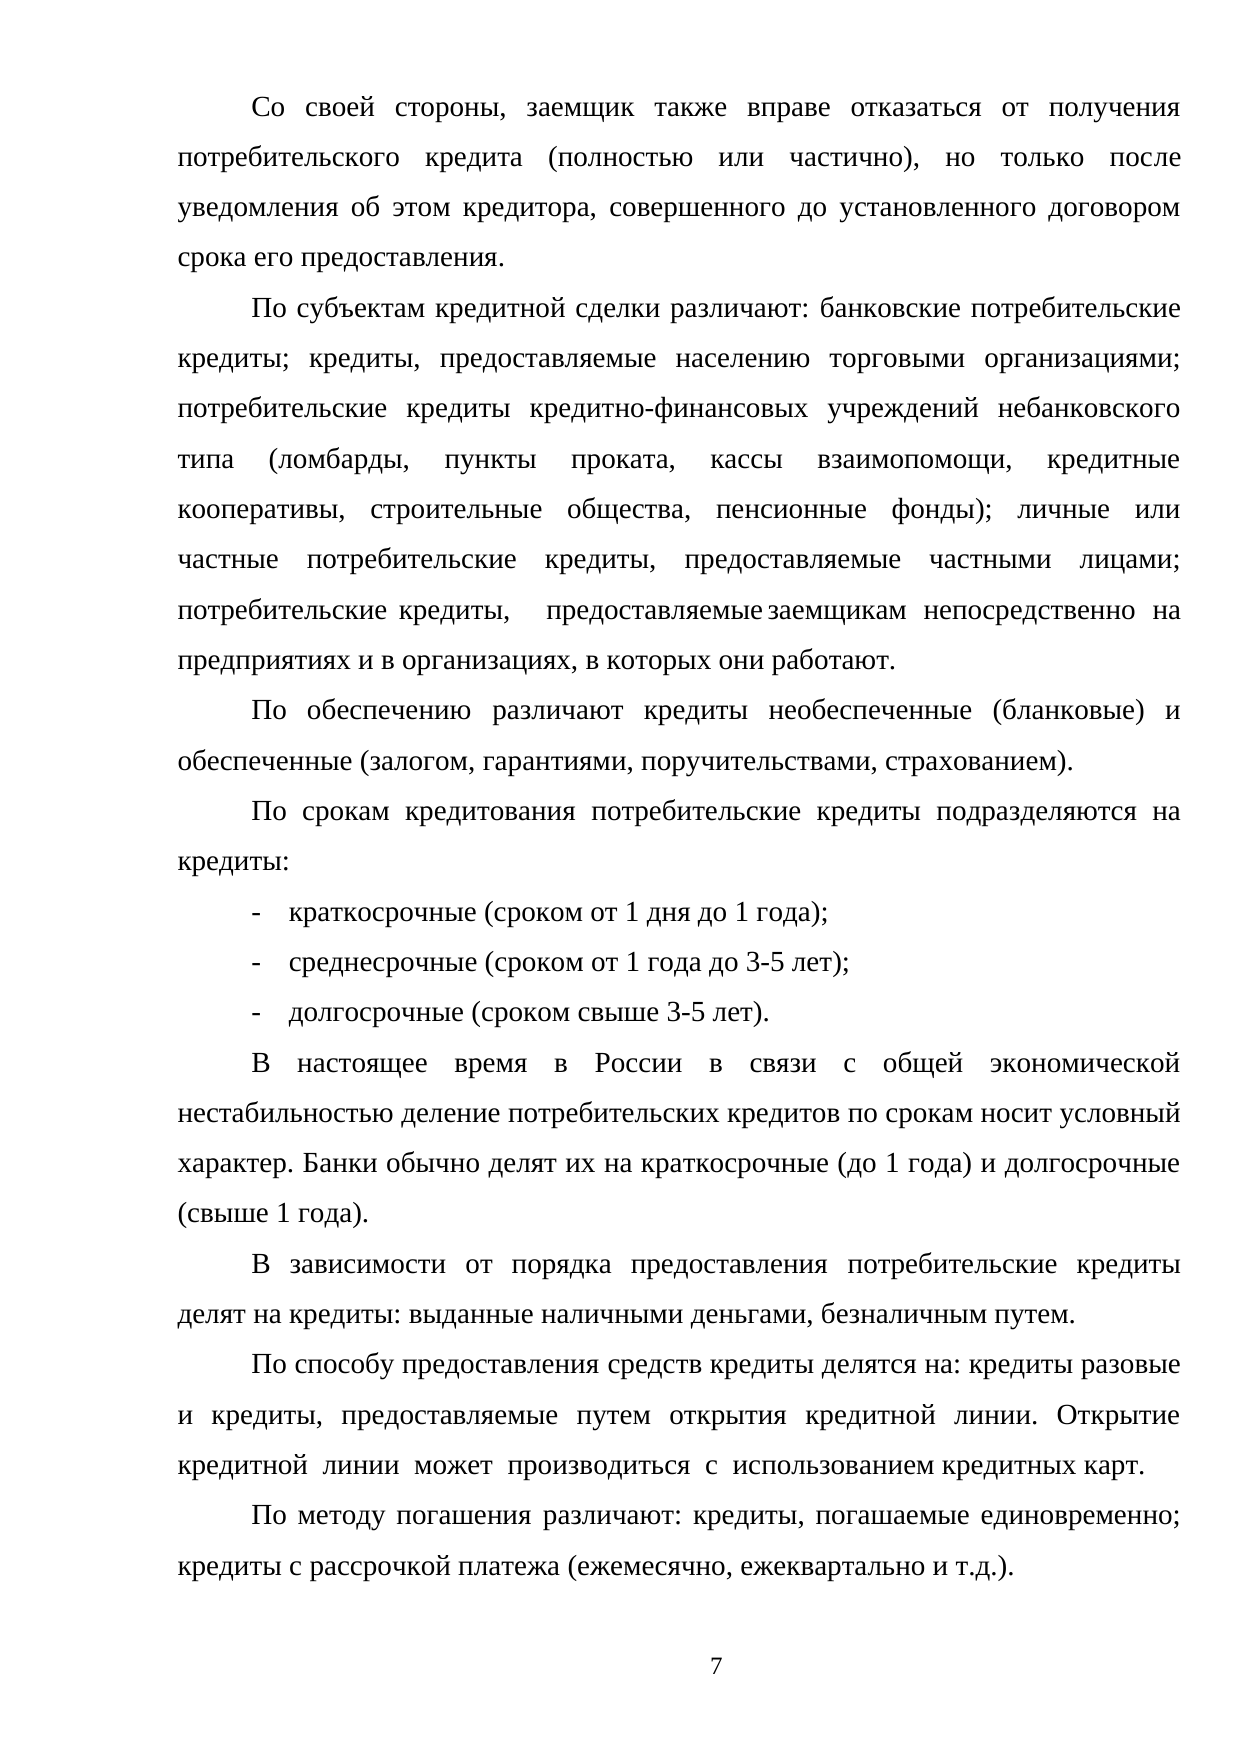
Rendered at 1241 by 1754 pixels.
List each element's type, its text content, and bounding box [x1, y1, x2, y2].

text По способу предоставления средств кредиты делятся на: кредиты разовые и кредиты, предоставляемые путем открытия кредитной линии. Открытие кредитной линии может производиться с использованием кредитных карт. [177, 1347, 1181, 1481]
text По субъектам кредитной сделки различают: банковские потребительские кредиты; кредиты, предоставляемые населению торговыми организациями; потребительские кредиты кредитно-финансовых учреждений небанковского типа (ломбарды, пункты проката, кассы взаимопомощи, кредитные кооперативы, строительные общества, пенсионные фонды); личные или частные потребительские кредиты, предоставляемые частными лицами; потребительские кредиты, предоставляемые заемщикам непосредственно на предприятиях и в организациях, в которых они работают. [177, 290, 1181, 676]
text По обеспечению различают кредиты необеспеченные (бланковые) и обеспеченные (залогом, гарантиями, поручительствами, страхованием). [177, 692, 1181, 776]
list среднесрочные (сроком от 1 года до 3-5 лет); [177, 944, 1181, 978]
list краткосрочные (сроком от 1 дня до 1 года); [177, 894, 1181, 927]
text В настоящее время в России в связи с общей экономической нестабильностью деление потребительских кредитов по срокам носит условный характер. Банки обычно делят их на краткосрочные (до 1 года) и долгосрочные (свыше 1 года). [177, 1045, 1181, 1229]
text Со своей стороны, заемщик также вправе отказаться от получения потребительского кредита (полностью или частично), но только после уведомления об этом кредитора, совершенного до установленного договором срока его предоставления. [177, 89, 1181, 273]
text В зависимости от порядка предоставления потребительские кредиты делят на кредиты: выданные наличными деньгами, безналичным путем. [177, 1246, 1181, 1330]
text По методу погашения различают: кредиты, погашаемые единовременно; кредиты с рассрочкой платежа (ежемесячно, ежеквартально и т.д.). [177, 1497, 1181, 1581]
list долгосрочные (сроком свыше 3-5 лет). [177, 994, 1181, 1028]
text По срокам кредитования потребительские кредиты подразделяются на кредиты: [177, 793, 1181, 877]
